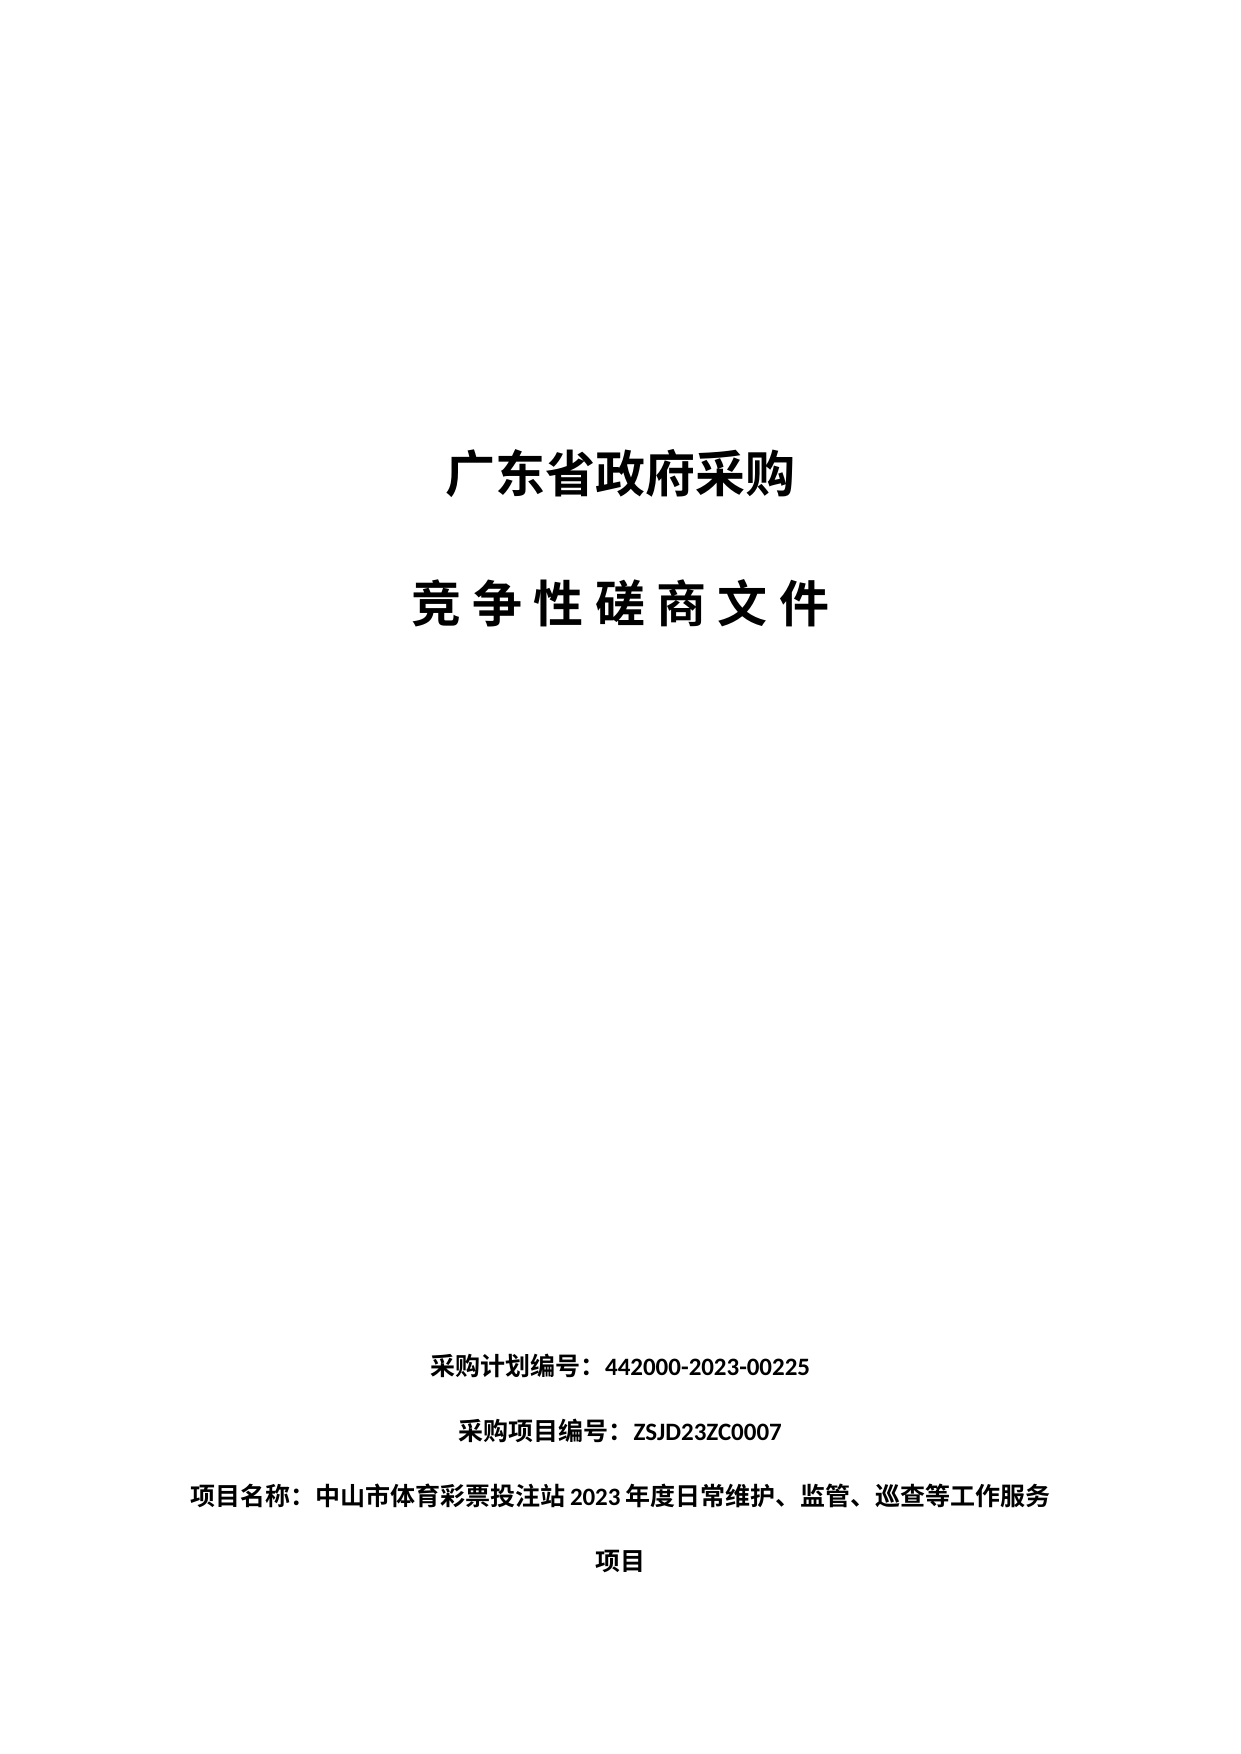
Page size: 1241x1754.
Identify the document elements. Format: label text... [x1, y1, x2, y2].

text 采购计划编号：442000-2023-00225 [187, 1332, 1053, 1397]
text 采购项目编号：ZSJD23ZC0007 [187, 1397, 1053, 1462]
text 项目名称：中山市体育彩票投注站2023年度日常维护、监管、巡查等工作服务项目 [187, 1462, 1053, 1592]
text 竞 争 性 磋 商 文 件 [187, 552, 1053, 1332]
text 广东省政府采购 [187, 422, 1053, 519]
